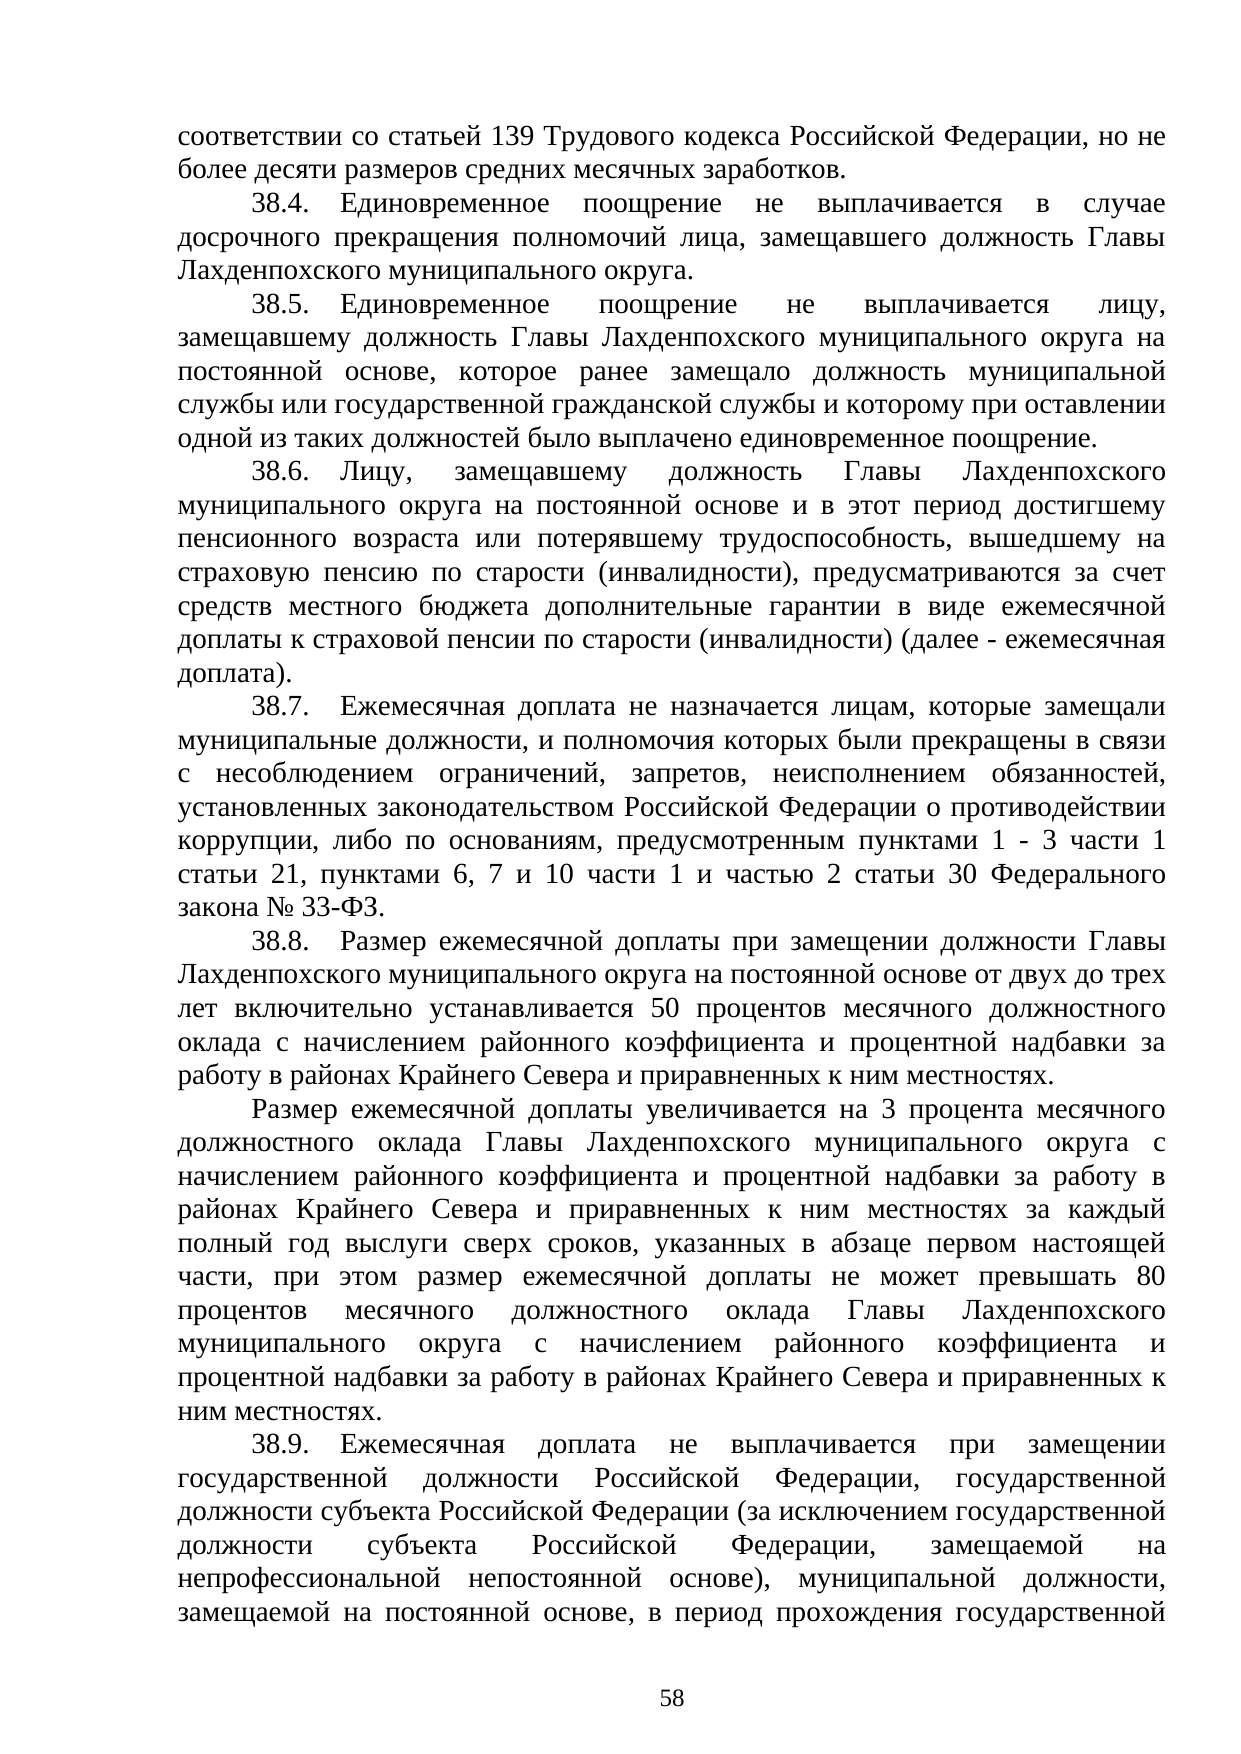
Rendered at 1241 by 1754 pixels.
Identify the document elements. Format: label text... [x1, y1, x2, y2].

list Единовременное поощрение не выплачивается в случае досрочного прекращения полномочий лица, замещавшего должность Главы Лахденпохского муниципального округа. [177, 185, 1167, 286]
text Размер ежемесячной доплаты увеличивается на 3 процента месячного должностного оклада Главы Лахденпохского муниципального округа с начислением районного коэффициента и процентной надбавки за работу в районах Крайнего Севера и приравненных к ним местностях за каждый полный год выслуги сверх сроков, указанных в абзаце первом настоящей части, при этом размер ежемесячной доплаты не может превышать 80 процентов месячного должностного оклада Главы Лахденпохского муниципального округа с начислением районного коэффициента и процентной надбавки за работу в районах Крайнего Севера и приравненных к ним местностях. [177, 1091, 1167, 1426]
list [177, 1426, 1167, 1627]
list Единовременное поощрение не выплачивается лицу, замещавшему должность Главы Лахденпохского муниципального округа на постоянной основе, которое ранее замещало должность муниципальной службы или государственной гражданской службы и которому при оставлении одной из таких должностей было выплачено единовременное поощрение. [177, 286, 1167, 453]
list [177, 118, 1167, 185]
list Лицу, замещавшему должность Главы Лахденпохского муниципального округа на постоянной основе и в этот период достигшему пенсионного возраста или потерявшему трудоспособность, вышедшему на страховую пенсию по старости (инвалидности), предусматриваются за счет средств местного бюджета дополнительные гарантии в виде ежемесячной доплаты к страховой пенсии по старости (инвалидности) (далее - ежемесячная доплата). [177, 453, 1167, 688]
list Размер ежемесячной доплаты при замещении должности Главы Лахденпохского муниципального округа на постоянной основе от двух до трех лет включительно устанавливается 50 процентов месячного должностного оклада с начислением районного коэффициента и процентной надбавки за работу в районах Крайнего Севера и приравненных к ним местностях. [177, 923, 1167, 1091]
list Ежемесячная доплата не назначается лицам, которые замещали муниципальные должности, и полномочия которых были прекращены в связи с несоблюдением ограничений, запретов, неисполнением обязанностей, установленных законодательством Российской Федерации о противодействии коррупции, либо по основаниям, предусмотренным пунктами 1 - 3 части 1 статьи 21, пунктами 6, 7 и 10 части 1 и частью 2 статьи 30 Федерального закона № 33-ФЗ. [177, 688, 1167, 923]
